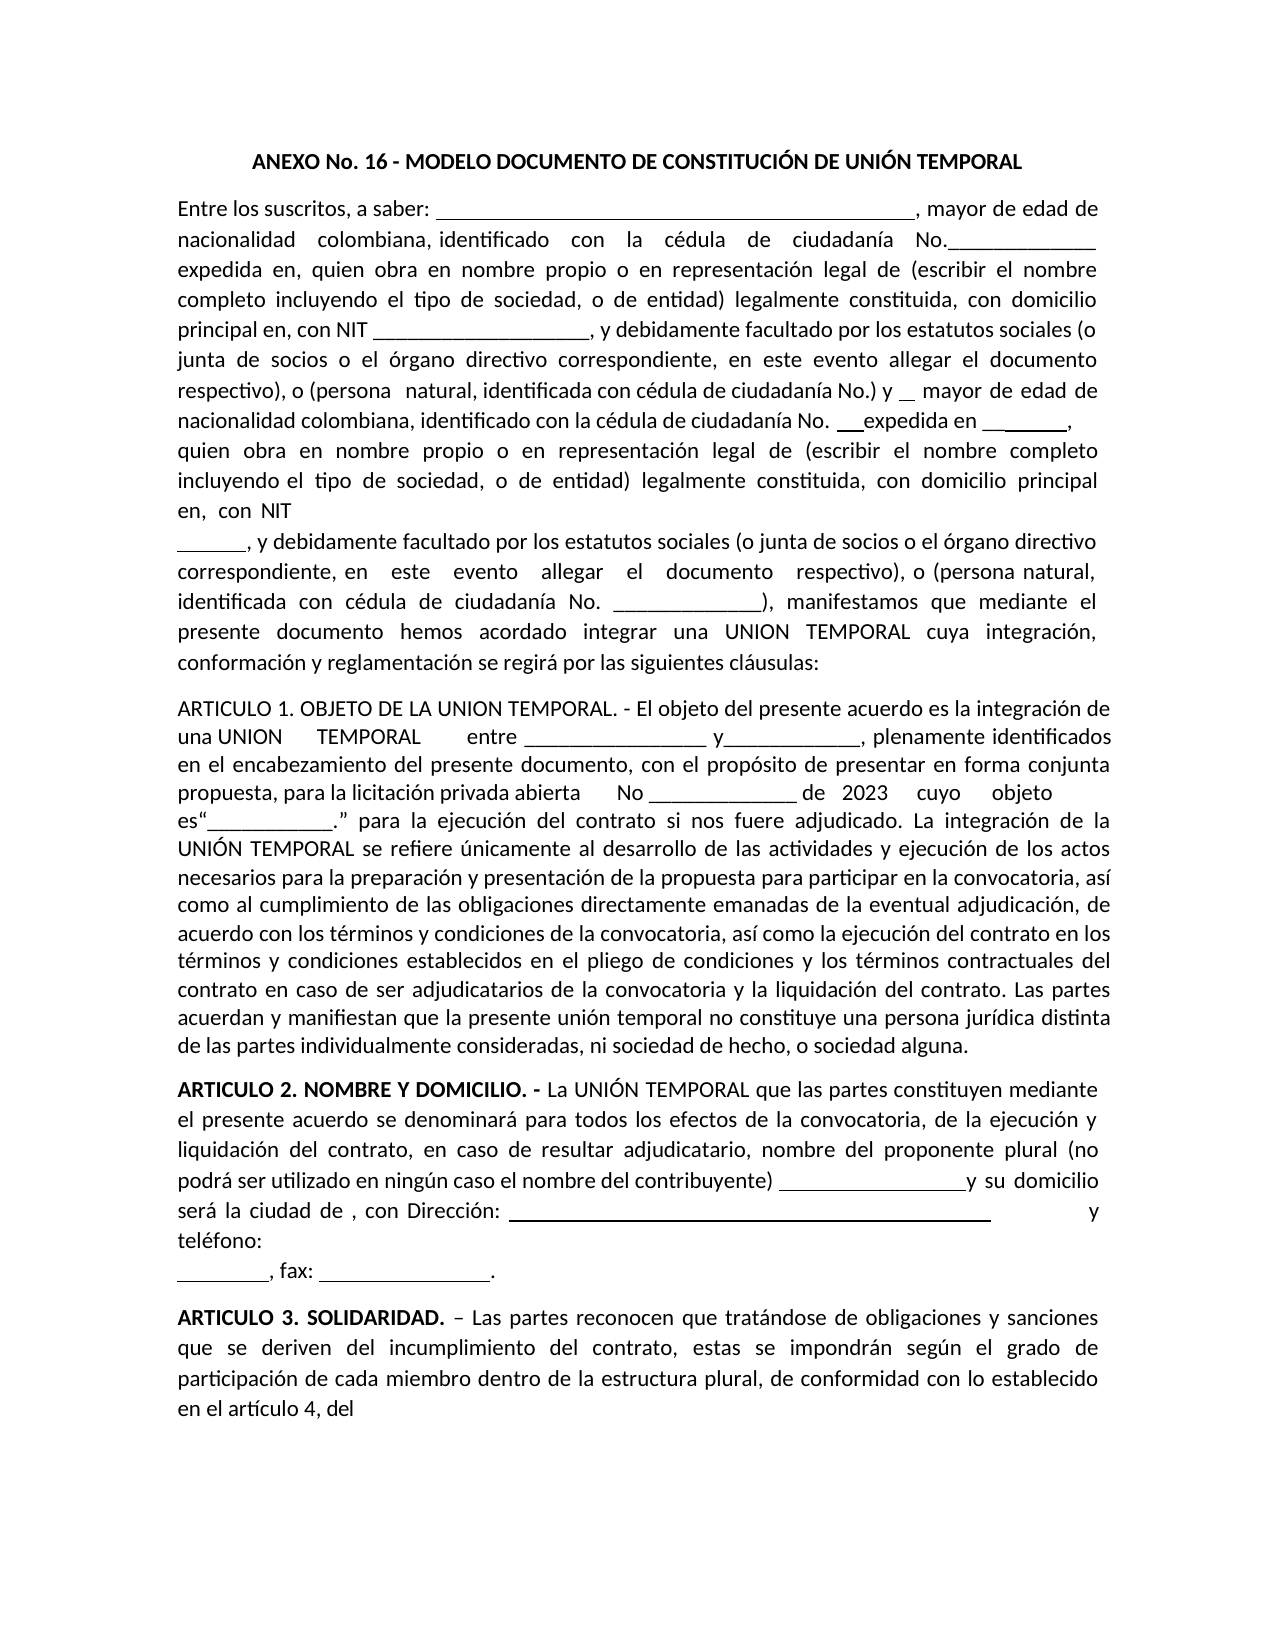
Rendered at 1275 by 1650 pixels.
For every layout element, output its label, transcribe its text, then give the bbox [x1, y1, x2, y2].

text Entre los suscritos, a saber: , mayor de edad de nacionalidad colombiana, identificado con la cédula de ciudadanía No._____________ expedida en, quien obra en nombre propio o en representación legal de (escribir el nombre completo incluyendo el tipo de sociedad, o de entidad) legalmente constituida, con domicilio principal en, con NIT ___________________, y debidamente facultado por los estatutos sociales (o junta de socios o el órgano directivo correspondiente, en este evento allegar el documento respectivo), o (persona natural, identificada con cédula de ciudadanía No.) y mayor de edad de nacionalidad colombiana, identificado con la cédula de ciudadanía No. expedida en __ , quien obra en nombre propio o en representación legal de (escribir el nombre completo incluyendo el tipo de sociedad, o de entidad) legalmente constituida, con domicilio principal en, con NIT [177, 194, 1098, 524]
text ARTICULO 2. NOMBRE Y DOMICILIO. - La UNIÓN TEMPORAL que las partes constituyen mediante el presente acuerdo se denominará para todos los efectos de la convocatoria, de la ejecución y liquidación del contrato, en caso de resultar adjudicatario, nombre del proponente plural (no podrá ser utilizado en ningún caso el nombre del contribuyente) y su domicilio será la ciudad de , con Dirección: y teléfono: [177, 1075, 1099, 1254]
text , y debidamente facultado por los estatutos sociales (o junta de socios o el órgano directivo correspondiente, en este evento allegar el documento respectivo), o (persona natural, identificada con cédula de ciudadanía No. _____________), manifestamos que mediante el presente documento hemos acordado integrar una UNION TEMPORAL cuya integración, conformación y reglamentación se regirá por las siguientes cláusulas: [177, 527, 1098, 676]
text ARTICULO 3. SOLIDARIDAD. – Las partes reconocen que tratándose de obligaciones y sanciones que se deriven del incumplimiento del contrato, estas se impondrán según el grado de participación de cada miembro dentro de la estructura plural, de conformidad con lo establecido en el artículo 4, del [177, 1303, 1098, 1422]
subtitle ANEXO No. 16 - MODELO DOCUMENTO DE CONSTITUCIÓN DE UNIÓN TEMPORAL [252, 147, 1112, 175]
text , fax: . [177, 1256, 1112, 1284]
text ARTICULO 1. OBJETO DE LA UNION TEMPORAL. - El objeto del presente acuerdo es la integración de una UNION TEMPORAL entre ________________ y____________, plenamente identificados en el encabezamiento del presente documento, con el propósito de presentar en forma conjunta propuesta, para la licitación privada abierta No _____________ de 2023 cuyo objeto es“___________.” para la ejecución del contrato si nos fuere adjudicado. La integración de la UNIÓN TEMPORAL se refiere únicamente al desarrollo de las actividades y ejecución de los actos necesarios para la preparación y presentación de la propuesta para participar en la convocatoria, así como al cumplimiento de las obligaciones directamente emanadas de la eventual adjudicación, de acuerdo con los términos y condiciones de la convocatoria, así como la ejecución del contrato en los términos y condiciones establecidos en el pliego de condiciones y los términos contractuales del contrato en caso de ser adjudicatarios de la convocatoria y la liquidación del contrato. Las partes acuerdan y manifiestan que la presente unión temporal no constituye una persona jurídica distinta de las partes individualmente consideradas, ni sociedad de hecho, o sociedad alguna. [177, 694, 1112, 1059]
